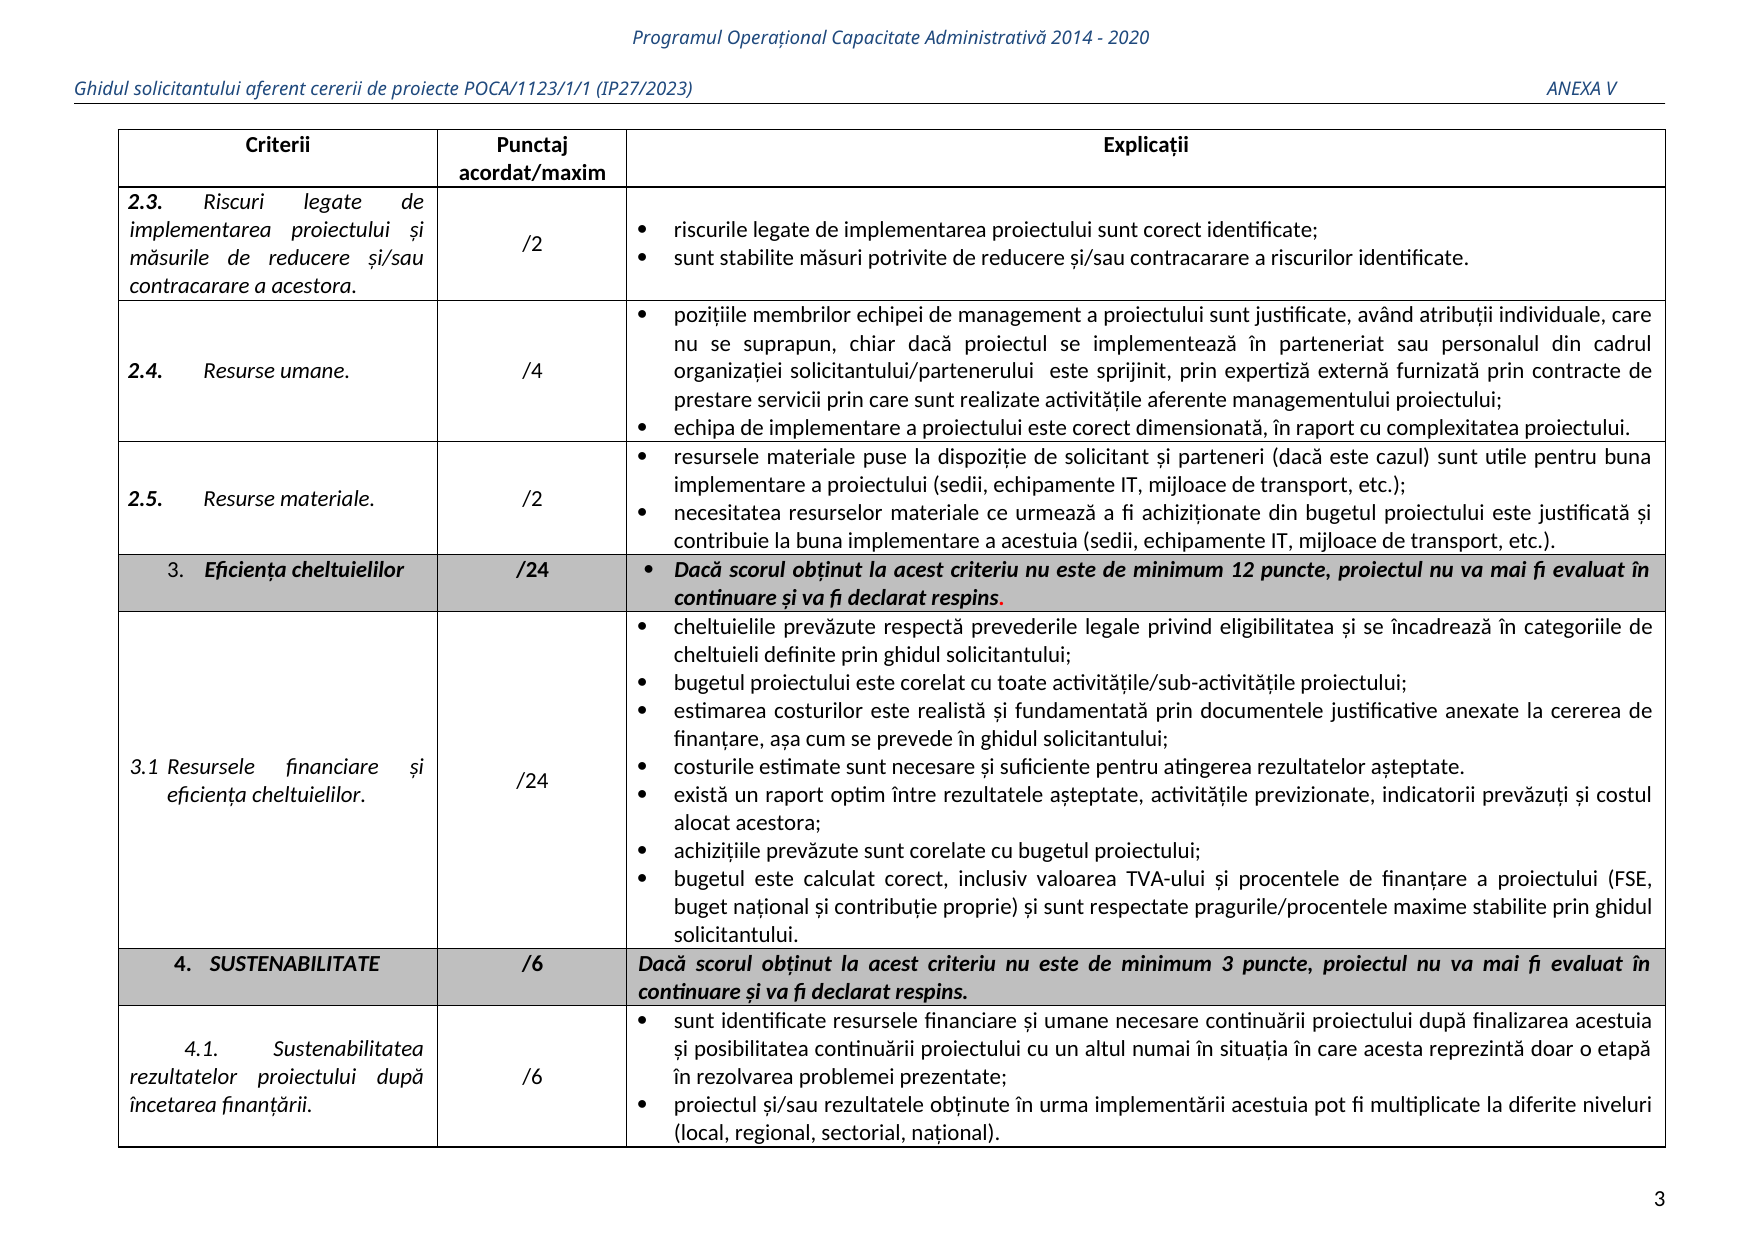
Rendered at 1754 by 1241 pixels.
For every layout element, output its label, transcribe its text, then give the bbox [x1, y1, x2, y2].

table_cell /24 [438, 612, 626, 948]
table_cell 4.1. Sustenabilitatea rezultatelor proiectului după încetarea finanțării. [119, 1006, 437, 1146]
table_cell /24 [438, 555, 626, 611]
table_cell resursele materiale puse la dispoziție de solicitant și parteneri (dacă este cazul) sunt utile pentru buna implementare a proiectului (sedii, echipamente IT, mijloace de transport, etc.); necesitatea resurselor materiale ce urmează a fi achiziționate din bugetul proiectului este justificată și contribuie la buna implementare a acestuia (sedii, echipamente IT, mijloace de transport, etc.). [627, 442, 1665, 554]
table_header Punctaj acordat/maxim [438, 130, 626, 186]
table_cell /4 [438, 301, 626, 441]
table_header Criterii [119, 130, 437, 186]
table_cell Resurse umane. [119, 301, 437, 441]
table_cell sunt identificate resursele financiare și umane necesare continuării proiectului după finalizarea acestuia și posibilitatea continuării proiectului cu un altul numai în situația în care acesta reprezintă doar o etapă în rezolvarea problemei prezentate; proiectul și/sau rezultatele obținute în urma implementării acestuia pot fi multiplicate la diferite niveluri (local, regional, sectorial, național). [627, 1006, 1665, 1146]
table_cell Resurse materiale. [119, 442, 437, 554]
table_cell Riscuri legate de implementarea proiectului și măsurile de reducere și/sau contracarare a acestora. [119, 188, 437, 299]
table_cell SUSTENABILITATE [119, 949, 437, 1005]
table_cell Dacă scorul obținut la acest criteriu nu este de minimum 12 puncte, proiectul nu va mai fi evaluat în continuare şi va fi declarat respins. [627, 555, 1665, 611]
table_header Explicații [627, 130, 1665, 186]
table_cell /2 [438, 188, 626, 299]
table_cell Dacă scorul obținut la acest criteriu nu este de minimum 3 puncte, proiectul nu va mai fi evaluat în continuare şi va fi declarat respins. [627, 949, 1665, 1005]
table_cell pozițiile membrilor echipei de management a proiectului sunt justificate, având atribuții individuale, care nu se suprapun, chiar dacă proiectul se implementează în parteneriat sau personalul din cadrul organizației solicitantului/partenerului este sprijinit, prin expertiză externă furnizată prin contracte de prestare servicii prin care sunt realizate activitățile aferente managementului proiectului; echipa de implementare a proiectului este corect dimensionată, în raport cu complexitatea proiectului. [627, 301, 1665, 441]
table_cell Eficiența cheltuielilor [119, 555, 437, 611]
table_cell /6 [438, 949, 626, 1005]
table_cell /2 [438, 442, 626, 554]
table_cell /6 [438, 1006, 626, 1146]
table_cell cheltuielile prevăzute respectă prevederile legale privind eligibilitatea și se încadrează în categoriile de cheltuieli definite prin ghidul solicitantului; bugetul proiectului este corelat cu toate activitățile/sub-activitățile proiectului; estimarea costurilor este realistă și fundamentată prin documentele justificative anexate la cererea de finanțare, așa cum se prevede în ghidul solicitantului; costurile estimate sunt necesare și suficiente pentru atingerea rezultatelor așteptate. există un raport optim între rezultatele așteptate, activitățile previzionate, indicatorii prevăzuți și costul alocat acestora; achizițiile prevăzute sunt corelate cu bugetul proiectului; bugetul este calculat corect, inclusiv valoarea TVA-ului și procentele de finanțare a proiectului (FSE, buget național și contribuție proprie) și sunt respectate pragurile/procentele maxime stabilite prin ghidul solicitantului. [627, 612, 1665, 948]
table_cell riscurile legate de implementarea proiectului sunt corect identificate; sunt stabilite măsuri potrivite de reducere și/sau contracarare a riscurilor identificate. [627, 188, 1665, 299]
table_cell Resursele financiare și eficiența cheltuielilor. [119, 612, 437, 948]
